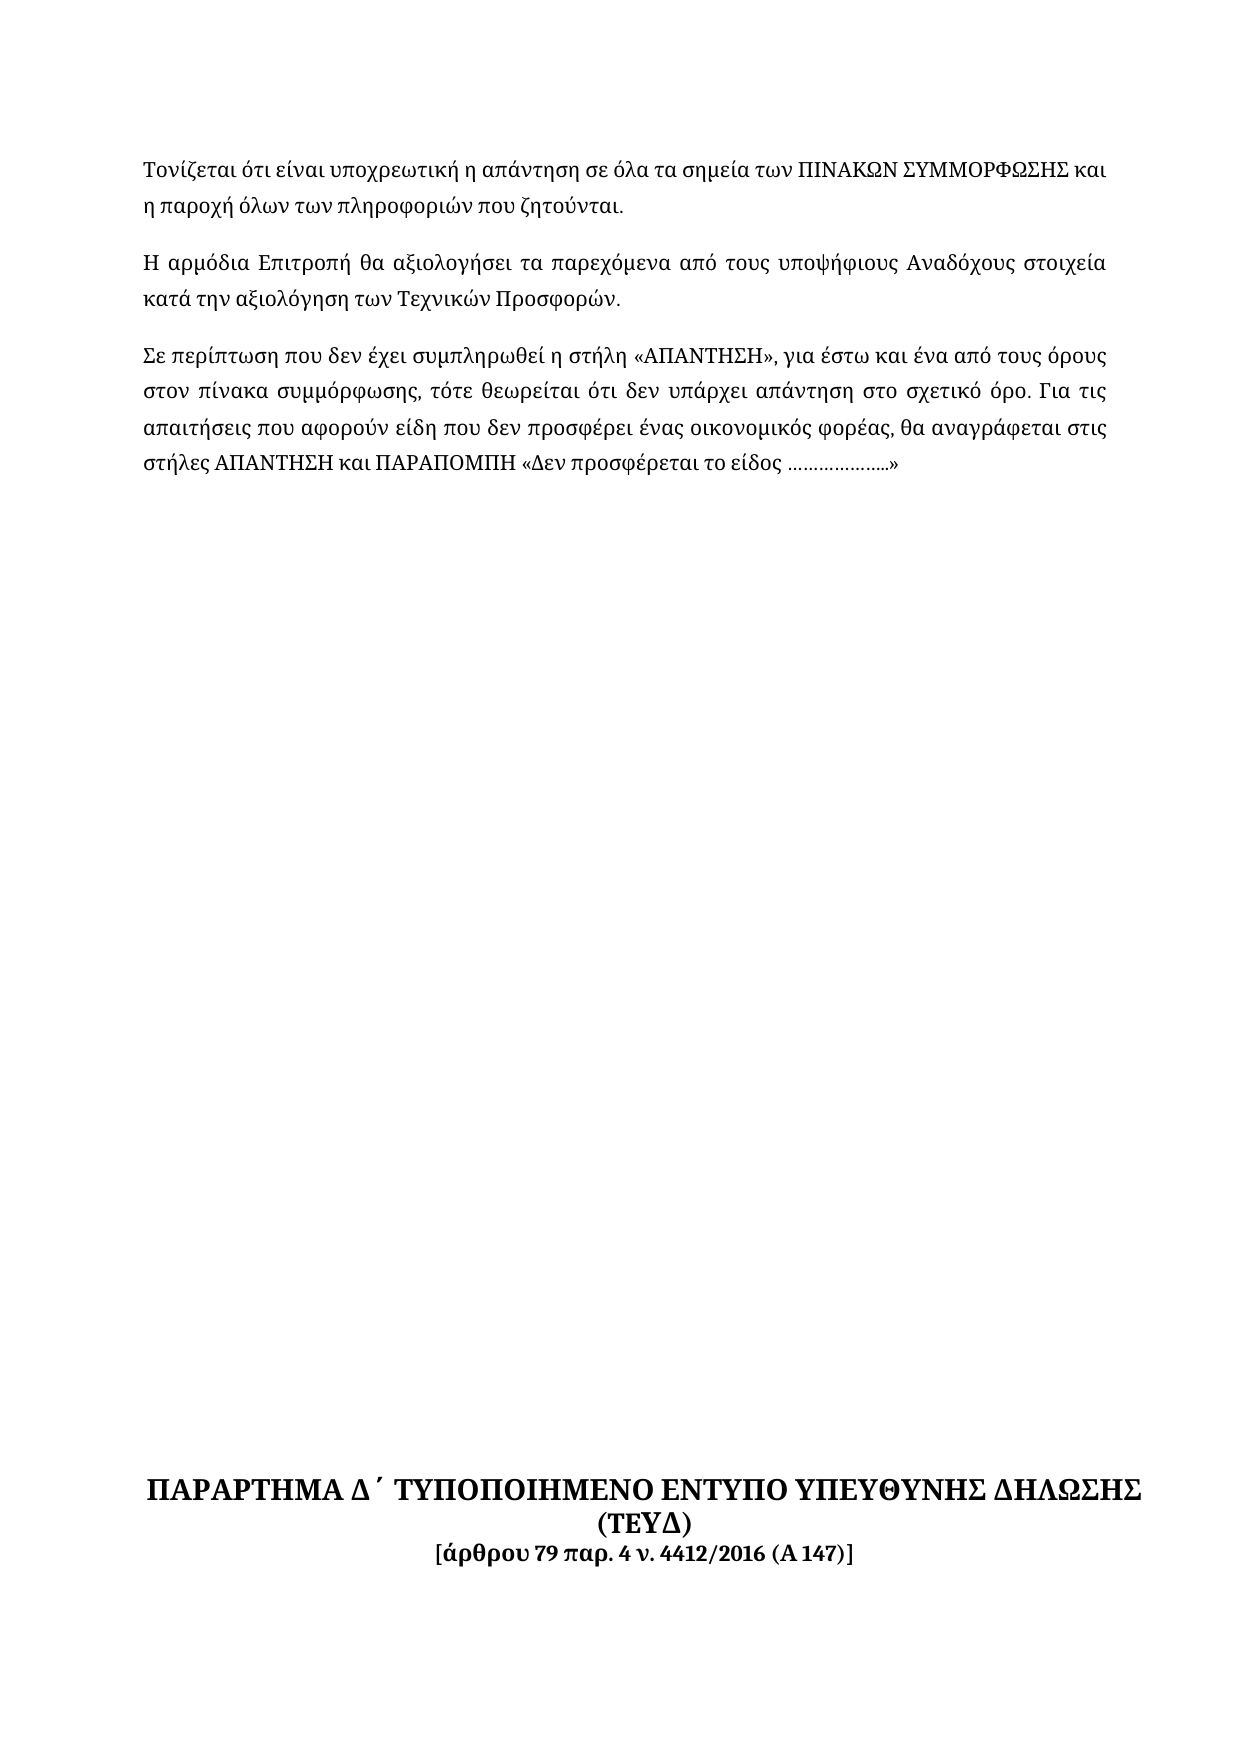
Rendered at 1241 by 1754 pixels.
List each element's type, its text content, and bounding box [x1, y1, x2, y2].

text Η αρμόδια Επιτροπή θα αξιολογήσει τα παρεχόμενα από τους υποψήφιους Αναδόχους στοιχεία κατά την αξιολόγηση των Τεχνικών Προσφορών. [143, 252, 1108, 311]
subtitle ΠΑΡΑΡΤΗΜΑ Δ΄ ΤΥΠΟΠΟΙΗΜΕΝΟ ΕΝΤΥΠΟ ΥΠΕΥΘΥΝΗΣ ΔΗΛΩΣΗΣ (TEΥΔ) [143, 1474, 1146, 1541]
text [άρθρου 79 παρ. 4 ν. 4412/2016 (Α 147)] [143, 1541, 1146, 1567]
text Σε περίπτωση που δεν έχει συμπληρωθεί η στήλη «ΑΠΑΝΤΗΣΗ», για έστω και ένα από τους όρους στον πίνακα συμμόρφωσης, τότε θεωρείται ότι δεν υπάρχει απάντηση στο σχετικό όρο. Για τις απαιτήσεις που αφορούν είδη που δεν προσφέρει ένας οικονομικός φορέας, θα αναγράφεται στις στήλες ΑΠΑΝΤΗΣΗ και ΠΑΡΑΠΟΜΠΗ «Δεν προσφέρεται το είδος ………………..» [143, 344, 1108, 476]
text Τονίζεται ότι είναι υποχρεωτική η απάντηση σε όλα τα σημεία των ΠΙΝΑΚΩΝ ΣΥΜΜΟΡΦΩΣΗΣ και η παροχή όλων των πληροφοριών που ζητούνται. [143, 159, 1108, 219]
